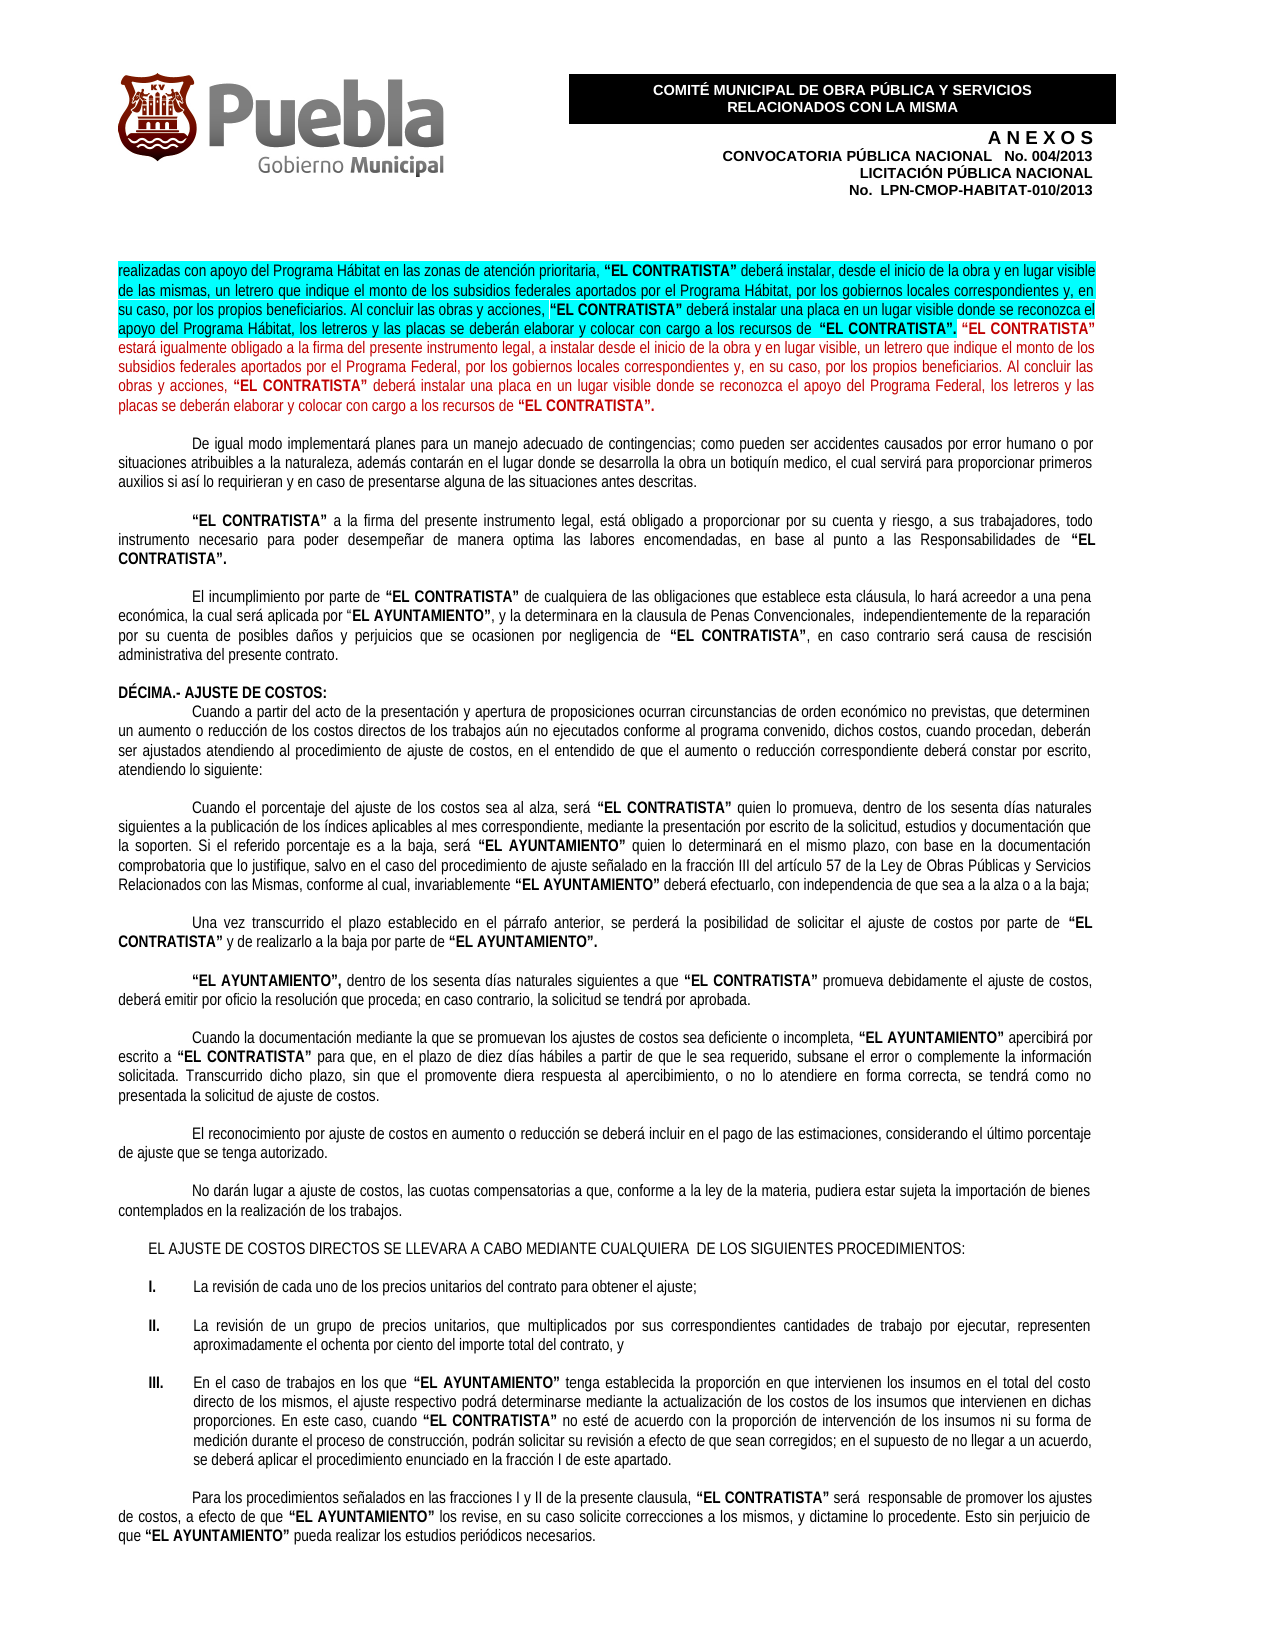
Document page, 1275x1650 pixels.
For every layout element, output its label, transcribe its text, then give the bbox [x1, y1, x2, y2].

text Una vez transcurrido el plazo establecido en el párrafo anterior, se perderá la posibilidad de solicitar el ajuste de costos por parte de “EL CONTRATISTA” y de realizarlo a la baja por parte de “EL AYUNTAMIENTO”. [118, 913, 1092, 951]
text El incumplimiento por parte de “EL CONTRATISTA” de cualquiera de las obligaciones que establece esta cláusula, lo hará acreedor a una pena económica, la cual será aplicada por “EL AYUNTAMIENTO”, y la determinara en la clausula de Penas Convencionales, independientemente de la reparación por su cuenta de posibles daños y perjuicios que se ocasionen por negligencia de “EL CONTRATISTA”, en caso contrario será causa de rescisión administrativa del presente contrato. [118, 587, 1092, 664]
text Cuando el porcentaje del ajuste de los costos sea al alza, será “EL CONTRATISTA” quien lo promueva, dentro de los sesenta días naturales siguientes a la publicación de los índices aplicables al mes correspondiente, mediante la presentación por escrito de la solicitud, estudios y documentación que la soporten. Si el referido porcentaje es a la baja, será “EL AYUNTAMIENTO” quien lo determinará en el mismo plazo, con base en la documentación comprobatoria que lo justifique, salvo en el caso del procedimiento de ajuste señalado en la fracción III del artículo 57 de la Ley de Obras Públicas y Servicios Relacionados con las Mismas, conforme al cual, invariablemente “EL AYUNTAMIENTO” deberá efectuarlo, con independencia de que sea a la alza o a la baja; [118, 798, 1092, 894]
text I. La revisión de cada uno de los precios unitarios del contrato para obtener el ajuste; [148, 1277, 1092, 1296]
text II. La revisión de un grupo de precios unitarios, que multiplicados por sus correspondientes cantidades de trabajo por ejecutar, representen aproximadamente el ochenta por ciento del importe total del contrato, y [148, 1315, 1092, 1354]
text De igual modo implementará planes para un manejo adecuado de contingencias; como pueden ser accidentes causados por error humano o por situaciones atribuibles a la naturaleza, además contarán en el lugar donde se desarrolla la obra un botiquín medico, el cual servirá para proporcionar primeros auxilios si así lo requirieran y en caso de presentarse alguna de las situaciones antes descritas. [118, 434, 1096, 491]
text Cuando a partir del acto de la presentación y apertura de proposiciones ocurran circunstancias de orden económico no previstas, que determinen un aumento o reducción de los costos directos de los trabajos aún no ejecutados conforme al programa convenido, dichos costos, cuando procedan, deberán ser ajustados atendiendo al procedimiento de ajuste de costos, en el entendido de que el aumento o reducción correspondiente deberá constar por escrito, atendiendo lo siguiente: [118, 702, 1092, 779]
text “EL AYUNTAMIENTO”, dentro de los sesenta días naturales siguientes a que “EL CONTRATISTA” promueva debidamente el ajuste de costos, deberá emitir por oficio la resolución que proceda; en caso contrario, la solicitud se tendrá por aprobada. [118, 970, 1092, 1009]
picture [118, 73, 444, 177]
text III. En el caso de trabajos en los que “EL AYUNTAMIENTO” tenga establecida la proporción en que intervienen los insumos en el total del costo directo de los mismos, el ajuste respectivo podrá determinarse mediante la actualización de los costos de los insumos que intervienen en dichas proporciones. En este caso, cuando “EL CONTRATISTA” no esté de acuerdo con la proporción de intervención de los insumos ni su forma de medición durante el proceso de construcción, podrán solicitar su revisión a efecto de que sean corregidos; en el supuesto de no llegar a un acuerdo, se deberá aplicar el procedimiento enunciado en la fracción I de este apartado. [148, 1373, 1092, 1469]
text El reconocimiento por ajuste de costos en aumento o reducción se deberá incluir en el pago de las estimaciones, considerando el último porcentaje de ajuste que se tenga autorizado. [118, 1124, 1092, 1162]
text Cuando la documentación mediante la que se promuevan los ajustes de costos sea deficiente o incompleta, “EL AYUNTAMIENTO” apercibirá por escrito a “EL CONTRATISTA” para que, en el plazo de diez días hábiles a partir de que le sea requerido, subsane el error o complemente la información solicitada. Transcurrido dicho plazo, sin que el promovente diera respuesta al apercibimiento, o no lo atendiere en forma correcta, se tendrá como no presentada la solicitud de ajuste de costos. [118, 1028, 1092, 1104]
text No darán lugar a ajuste de costos, las cuotas compensatorias a que, conforme a la ley de la materia, pudiera estar sujeta la importación de bienes contemplados en la realización de los trabajos. [118, 1181, 1092, 1219]
text Para los procedimientos señalados en las fracciones I y II de la presente clausula, “EL CONTRATISTA” será responsable de promover los ajustes de costos, a efecto de que “EL AYUNTAMIENTO” los revise, en su caso solicite correcciones a los mismos, y dictamine lo procedente. Esto sin perjuicio de que “EL AYUNTAMIENTO” pueda realizar los estudios periódicos necesarios. [118, 1488, 1092, 1545]
text “EL CONTRATISTA” a la firma del presente instrumento legal, está obligado a proporcionar por su cuenta y riesgo, a sus trabajadores, todo instrumento necesario para poder desempeñar de manera optima las labores encomendadas, en base al punto a las Responsabilidades de “EL CONTRATISTA”. [118, 510, 1096, 568]
text DÉCIMA.- AJUSTE DE COSTOS: [118, 683, 1092, 702]
text EL AJUSTE DE COSTOS DIRECTOS SE LLEVARA A CABO MEDIANTE CUALQUIERA DE LOS SIGUIENTES PROCEDIMIENTOS: [118, 1239, 1092, 1258]
